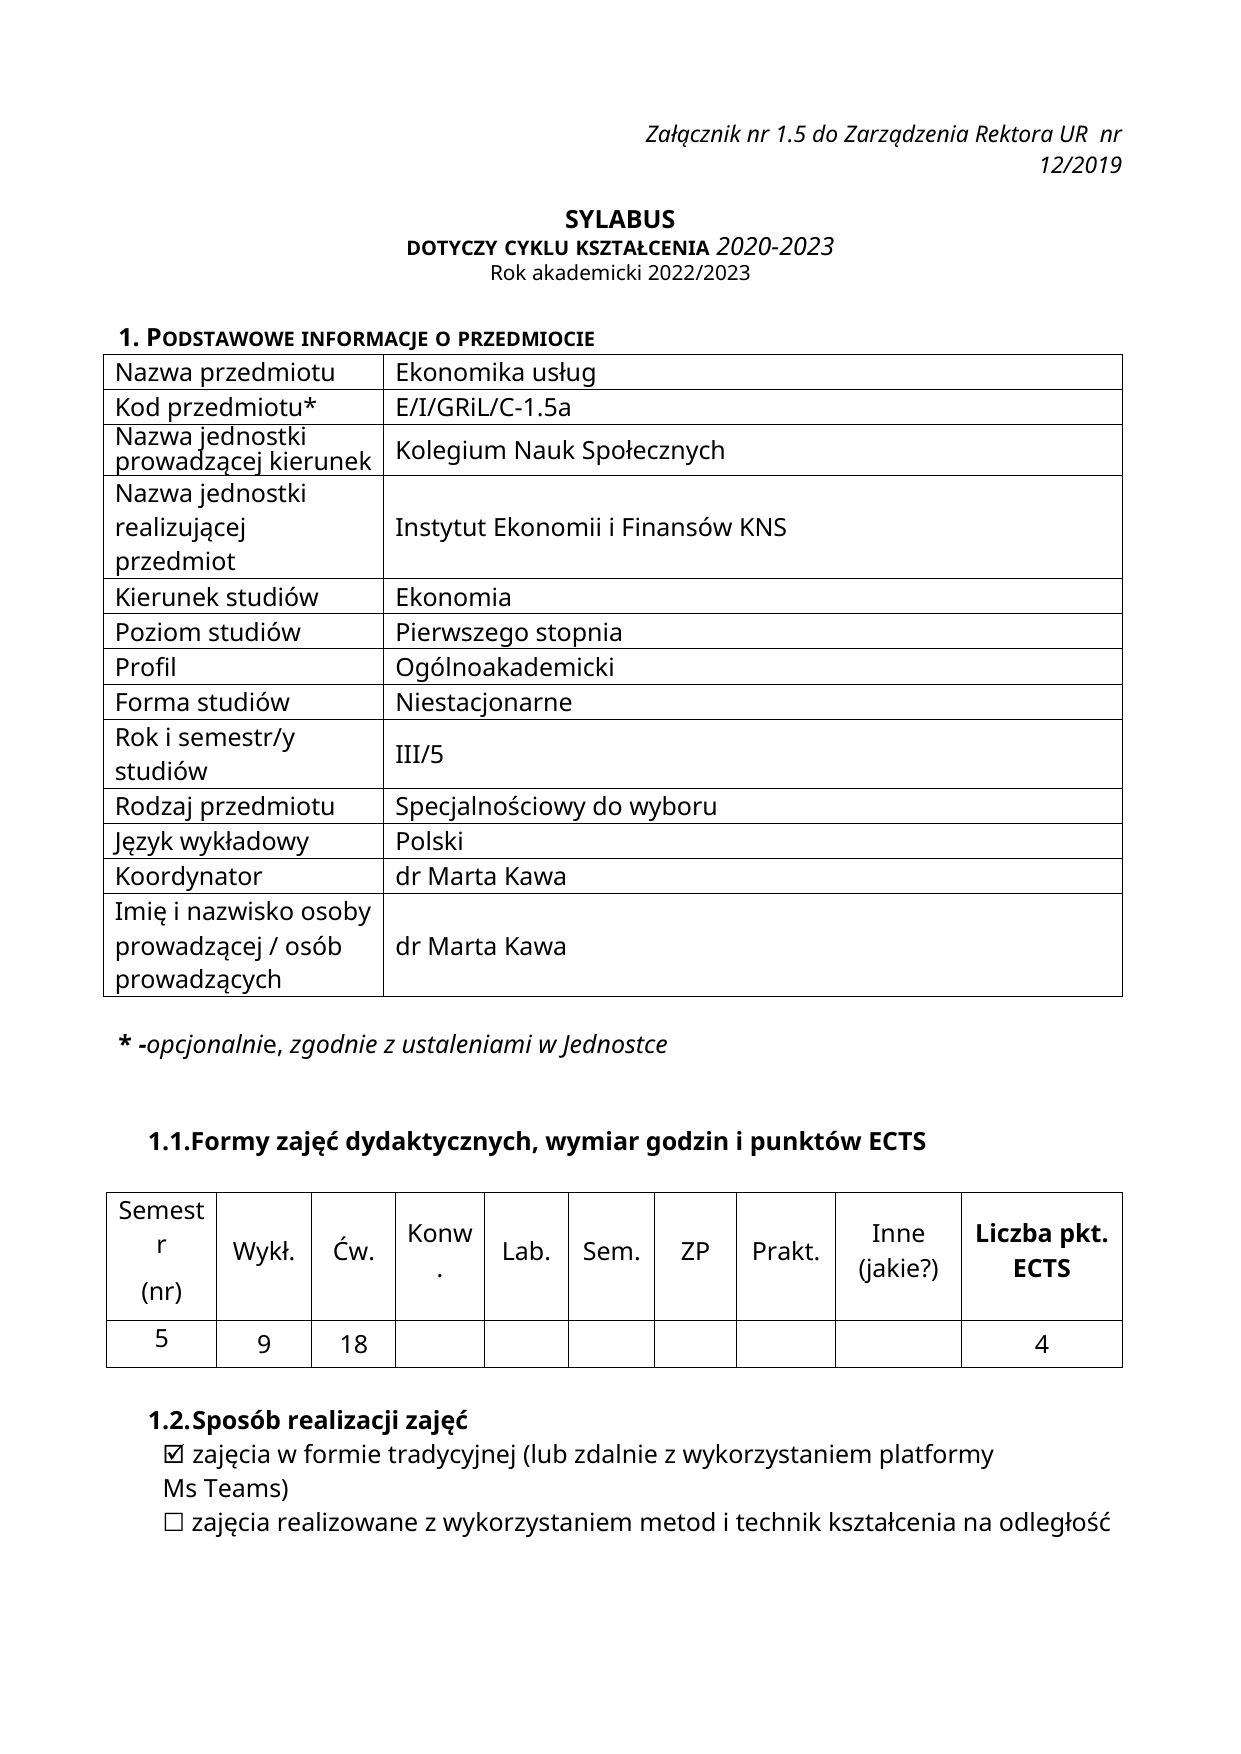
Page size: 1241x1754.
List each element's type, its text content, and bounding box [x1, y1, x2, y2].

table_cell III/5 [384, 720, 1122, 788]
text zajęcia w formie tradycyjnej (lub zdalnie z wykorzystaniem platformy Ms Teams) [162, 1436, 1122, 1504]
text Rok akademicki 2022/2023 [118, 261, 1122, 286]
text 1. Podstawowe informacje o przedmiocie [118, 319, 1122, 354]
table_header Wykł. [217, 1193, 311, 1320]
table_header Liczba pkt. ECTS [962, 1193, 1122, 1320]
table_cell dr Marta Kawa [384, 859, 1122, 893]
table_cell 4 [962, 1321, 1122, 1367]
table_cell Pierwszego stopnia [384, 614, 1122, 648]
table_cell Kierunek studiów [104, 579, 383, 613]
table_cell Kolegium Nauk Społecznych [384, 425, 1122, 475]
table_header Sem. [569, 1193, 654, 1320]
table_header Ćw. [312, 1193, 395, 1320]
table_cell [396, 1321, 484, 1367]
table_cell Rodzaj przedmiotu [104, 789, 383, 823]
table_cell dr Marta Kawa [384, 894, 1122, 996]
table_header Lab. [485, 1193, 568, 1320]
table_header Ekonomika usług [384, 355, 1122, 389]
table_header Inne (jakie?) [836, 1193, 961, 1320]
table_cell Kod przedmiotu* [104, 390, 383, 424]
table_cell Instytut Ekonomii i Finansów KNS [384, 476, 1122, 578]
table_cell Ekonomia [384, 579, 1122, 613]
table_cell 9 [217, 1321, 311, 1367]
text dotyczy cyklu kształcenia 2020-2023 [118, 236, 1122, 261]
table_header Konw. [396, 1193, 484, 1320]
table_header Nazwa przedmiotu [104, 355, 383, 389]
table_cell Nazwa jednostki realizującej przedmiot [104, 476, 383, 578]
text Załącznik nr 1.5 do Zarządzenia Rektora UR nr 12/2019 [118, 118, 1122, 181]
table_cell Profil [104, 649, 383, 683]
table_cell 5 [107, 1321, 216, 1367]
table_cell Nazwa jednostki prowadzącej kierunek [104, 425, 383, 475]
table_cell Ogólnoakademicki [384, 649, 1122, 683]
table_cell Poziom studiów [104, 614, 383, 648]
table_cell Koordynator [104, 859, 383, 893]
table_cell Język wykładowy [104, 824, 383, 858]
text 1.1.Formy zajęć dydaktycznych, wymiar godzin i punktów ECTS [148, 1124, 1122, 1158]
table_cell [655, 1321, 736, 1367]
table_cell Polski [384, 824, 1122, 858]
table_cell [569, 1321, 654, 1367]
text ☐ zajęcia realizowane z wykorzystaniem metod i technik kształcenia na odległość [162, 1504, 1122, 1539]
text 1.2. Sposób realizacji zajęć [148, 1402, 1122, 1436]
table_cell E/I/GRiL/C-1.5a [384, 390, 1122, 424]
table_cell [737, 1321, 835, 1367]
text * -opcjonalnie, zgodnie z ustaleniami w Jednostce [118, 1026, 1122, 1061]
table_cell Specjalnościowy do wyboru [384, 789, 1122, 823]
table_cell Niestacjonarne [384, 685, 1122, 718]
table_header ZP [655, 1193, 736, 1320]
table_cell 18 [312, 1321, 395, 1367]
table_cell [836, 1321, 961, 1367]
table_cell Forma studiów [104, 685, 383, 718]
table_cell [485, 1321, 568, 1367]
text SYLABUS [118, 201, 1122, 236]
table_header Prakt. [737, 1193, 835, 1320]
table_cell Rok i semestr/y studiów [104, 720, 383, 788]
table_header Semestr (nr) [107, 1193, 216, 1320]
table_cell Imię i nazwisko osoby prowadzącej / osób prowadzących [104, 894, 383, 996]
